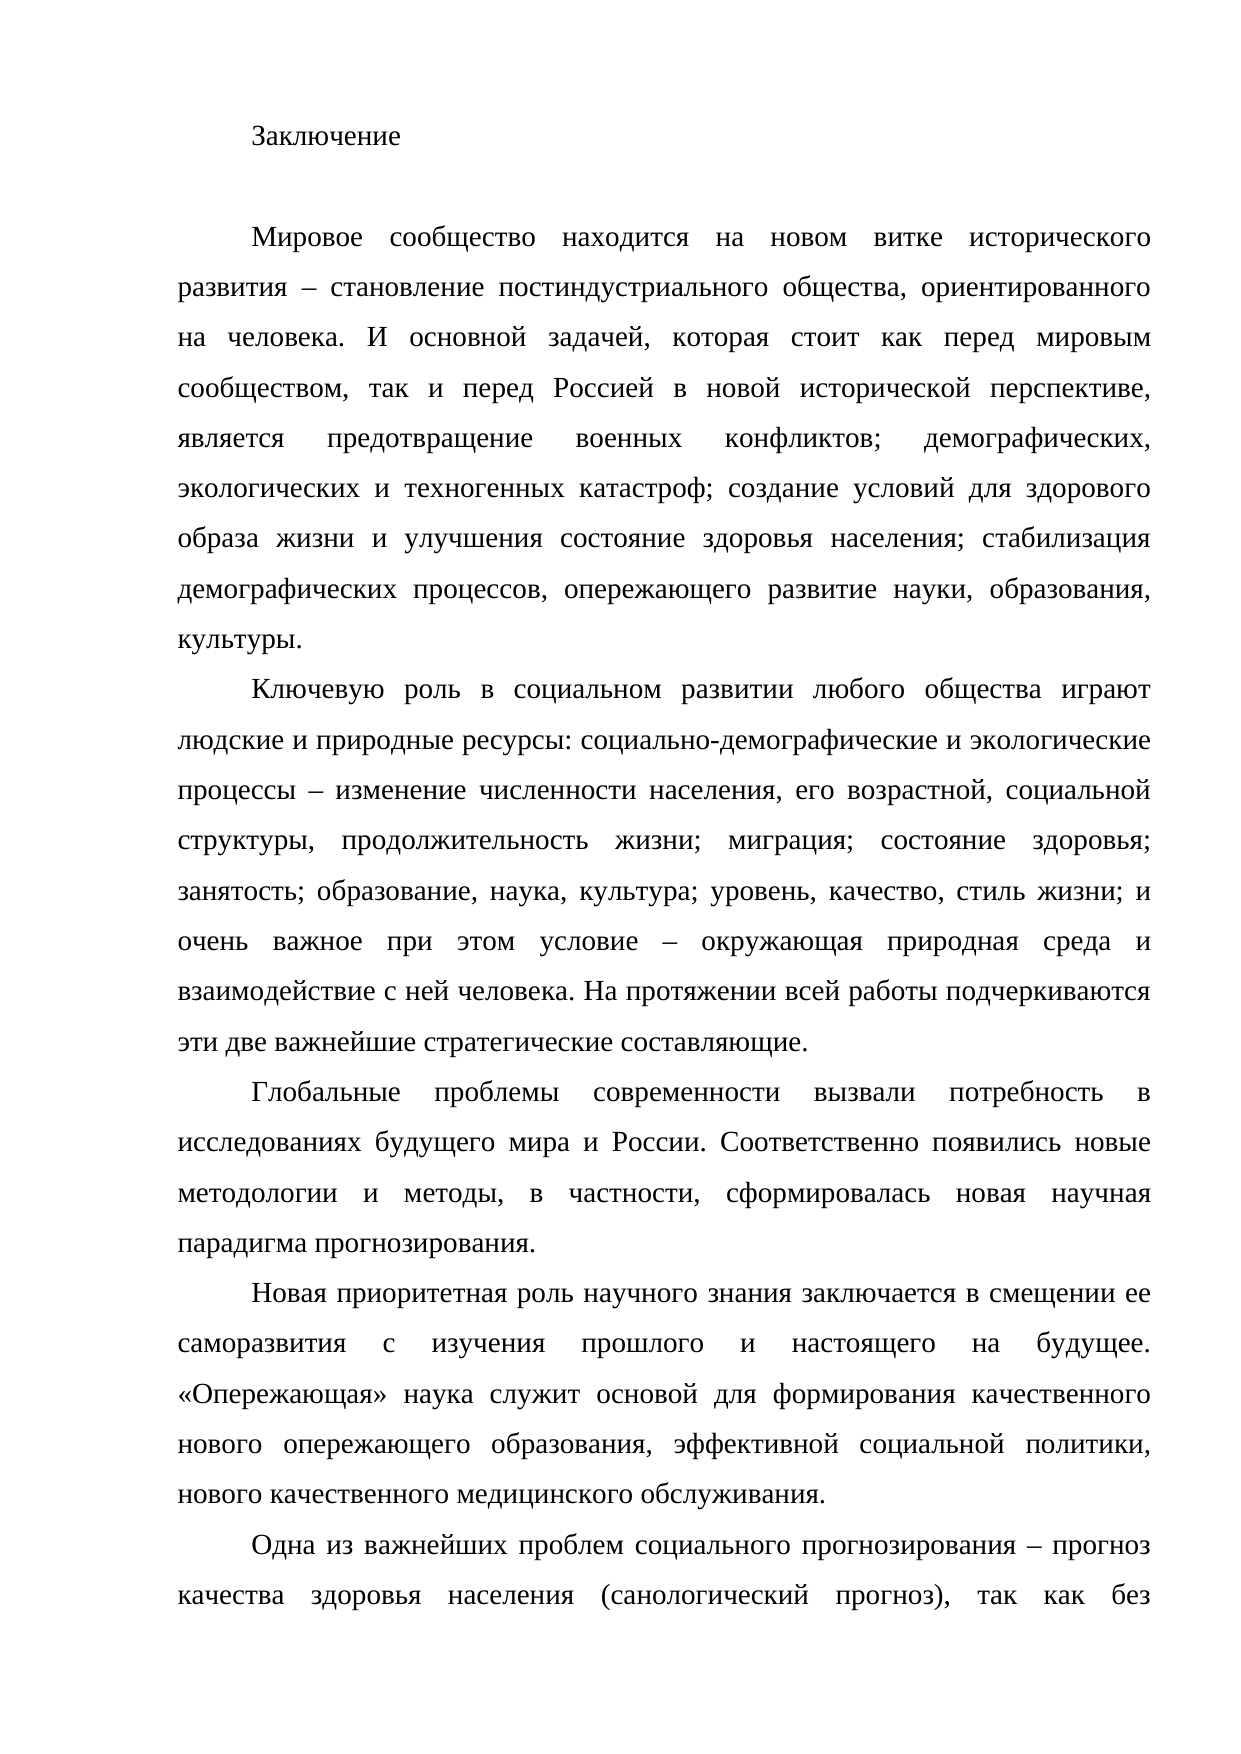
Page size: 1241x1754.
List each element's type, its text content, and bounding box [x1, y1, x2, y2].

text Глобальные проблемы современности вызвали потребность в исследованиях будущего мира и России. Соответственно появились новые методологии и методы, в частности, сформировалась новая научная парадигма прогнозирования. [177, 1074, 1152, 1258]
text Заключение [177, 118, 1152, 152]
text Ключевую роль в социальном развитии любого общества играют людские и природные ресурсы: социально-демографические и экологические процессы – изменение численности населения, его возрастной, социальной структуры, продолжительность жизни; миграция; состояние здоровья; занятость; образование, наука, культура; уровень, качество, стиль жизни; и очень важное при этом условие – окружающая природная среда и взаимодействие с ней человека. На протяжении всей работы подчеркиваются эти две важнейшие стратегические составляющие. [177, 672, 1152, 1057]
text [177, 1527, 1152, 1611]
text Мировое сообщество находится на новом витке исторического развития – становление постиндустриального общества, ориентированного на человека. И основной задачей, которая стоит как перед мировым сообществом, так и перед Россией в новой исторической перспективе, является предотвращение военных конфликтов; демографических, экологических и техногенных катастроф; создание условий для здорового образа жизни и улучшения состояние здоровья населения; стабилизация демографических процессов, опережающего развитие науки, образования, культуры. [177, 219, 1152, 655]
text Новая приоритетная роль научного знания заключается в смещении ее саморазвития с изучения прошлого и настоящего на будущее. «Опережающая» наука служит основой для формирования качественного нового опережающего образования, эффективной социальной политики, нового качественного медицинского обслуживания. [177, 1275, 1152, 1510]
